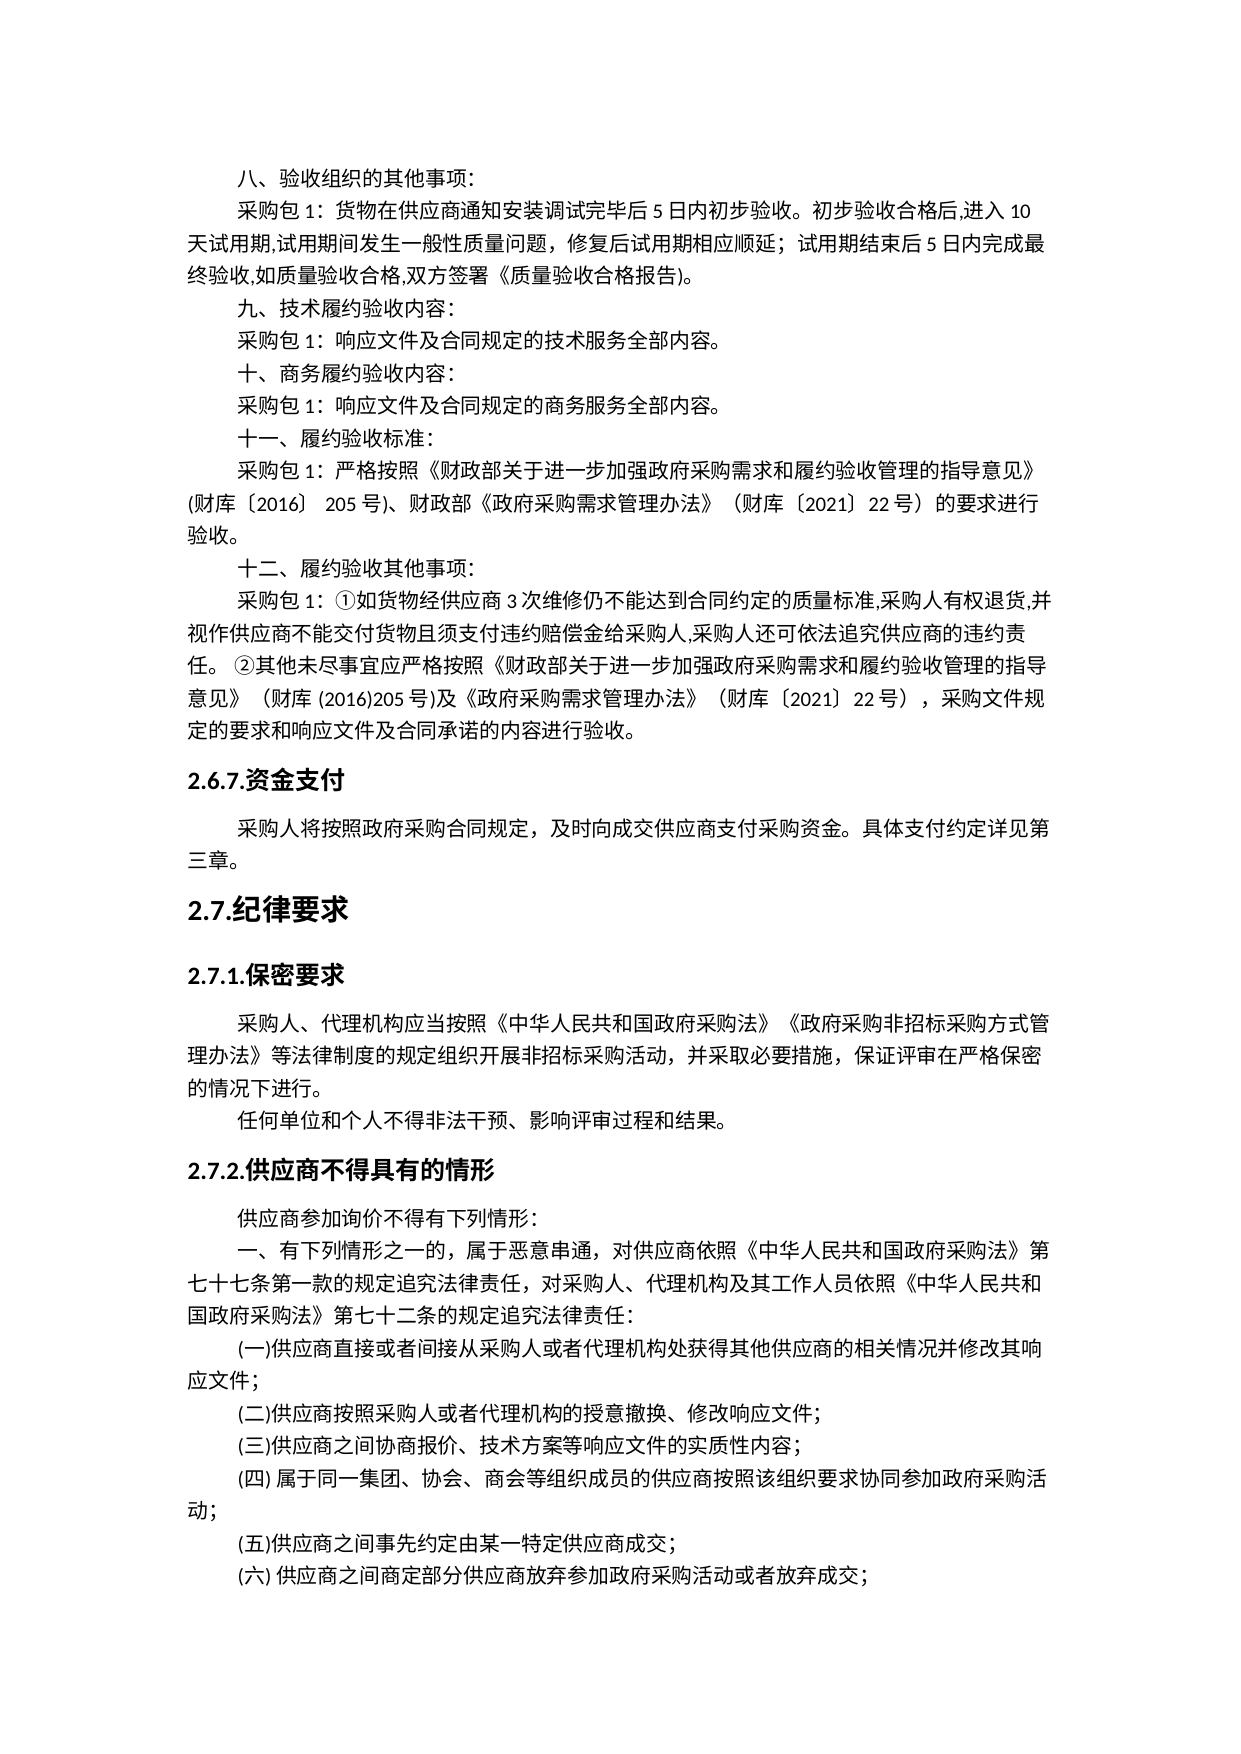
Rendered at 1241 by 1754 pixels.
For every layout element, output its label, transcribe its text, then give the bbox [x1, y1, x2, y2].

text (一)供应商直接或者间接从采购人或者代理机构处获得其他供应商的相关情况并修改其响应文件； [187, 1332, 1053, 1397]
text 采购包1：货物在供应商通知安装调试完毕后5日内初步验收。初步验收合格后,进入10天试用期,试用期间发生一般性质量问题，修复后试用期相应顺延；试用期结束后5日内完成最终验收,如质量验收合格,双方签署《质量验收合格报告)。 [187, 194, 1053, 292]
text 采购人、代理机构应当按照《中华人民共和国政府采购法》《政府采购非招标采购方式管理办法》等法律制度的规定组织开展非招标采购活动，并采取必要措施，保证评审在严格保密的情况下进行。 [187, 1007, 1053, 1104]
text (六) 供应商之间商定部分供应商放弃参加政府采购活动或者放弃成交； [187, 1559, 1053, 1592]
text 采购包1：严格按照《财政部关于进一步加强政府采购需求和履约验收管理的指导意见》(财库〔2016〕 205 号)、财政部《政府采购需求管理办法》（财库〔2021〕22号）的要求进行验收。 [187, 454, 1053, 552]
text 十、商务履约验收内容： [187, 357, 1053, 389]
text (二)供应商按照采购人或者代理机构的授意撤换、修改响应文件； [187, 1397, 1053, 1429]
text (五)供应商之间事先约定由某一特定供应商成交； [187, 1527, 1053, 1559]
text 十一、履约验收标准： [187, 422, 1053, 454]
text 采购包1：①如货物经供应商3次维修仍不能达到合同约定的质量标准,采购人有权退货,并视作供应商不能交付货物且须支付违约赔偿金给采购人,采购人还可依法追究供应商的违约责任。 ②其他未尽事宜应严格按照《财政部关于进一步加强政府采购需求和履约验收管理的指导意见》（财库 (2016)205号)及《政府采购需求管理办法》（财库〔2021〕22号），采购文件规定的要求和响应文件及合同承诺的内容进行验收。 [187, 584, 1053, 747]
text 2.7.2.供应商不得具有的情形 [187, 1137, 1053, 1202]
text (三)供应商之间协商报价、技术方案等响应文件的实质性内容； [187, 1429, 1053, 1462]
text (四) 属于同一集团、协会、商会等组织成员的供应商按照该组织要求协同参加政府采购活动； [187, 1462, 1053, 1527]
text 十二、履约验收其他事项： [187, 552, 1053, 584]
text 采购包1：响应文件及合同规定的商务服务全部内容。 [187, 389, 1053, 422]
text 九、技术履约验收内容： [187, 292, 1053, 324]
text 2.7.1.保密要求 [187, 942, 1053, 1007]
text 采购人将按照政府采购合同规定，及时向成交供应商支付采购资金。具体支付约定详见第三章。 [187, 812, 1053, 877]
text 一、有下列情形之一的，属于恶意串通，对供应商依照《中华人民共和国政府采购法》第七十七条第一款的规定追究法律责任，对采购人、代理机构及其工作人员依照《中华人民共和国政府采购法》第七十二条的规定追究法律责任： [187, 1234, 1053, 1332]
text 任何单位和个人不得非法干预、影响评审过程和结果。 [187, 1104, 1053, 1137]
text 八、验收组织的其他事项： [187, 162, 1053, 194]
text 2.7.纪律要求 [187, 877, 1053, 942]
text 2.6.7.资金支付 [187, 747, 1053, 812]
text 供应商参加询价不得有下列情形： [187, 1202, 1053, 1234]
text 采购包1：响应文件及合同规定的技术服务全部内容。 [187, 324, 1053, 357]
